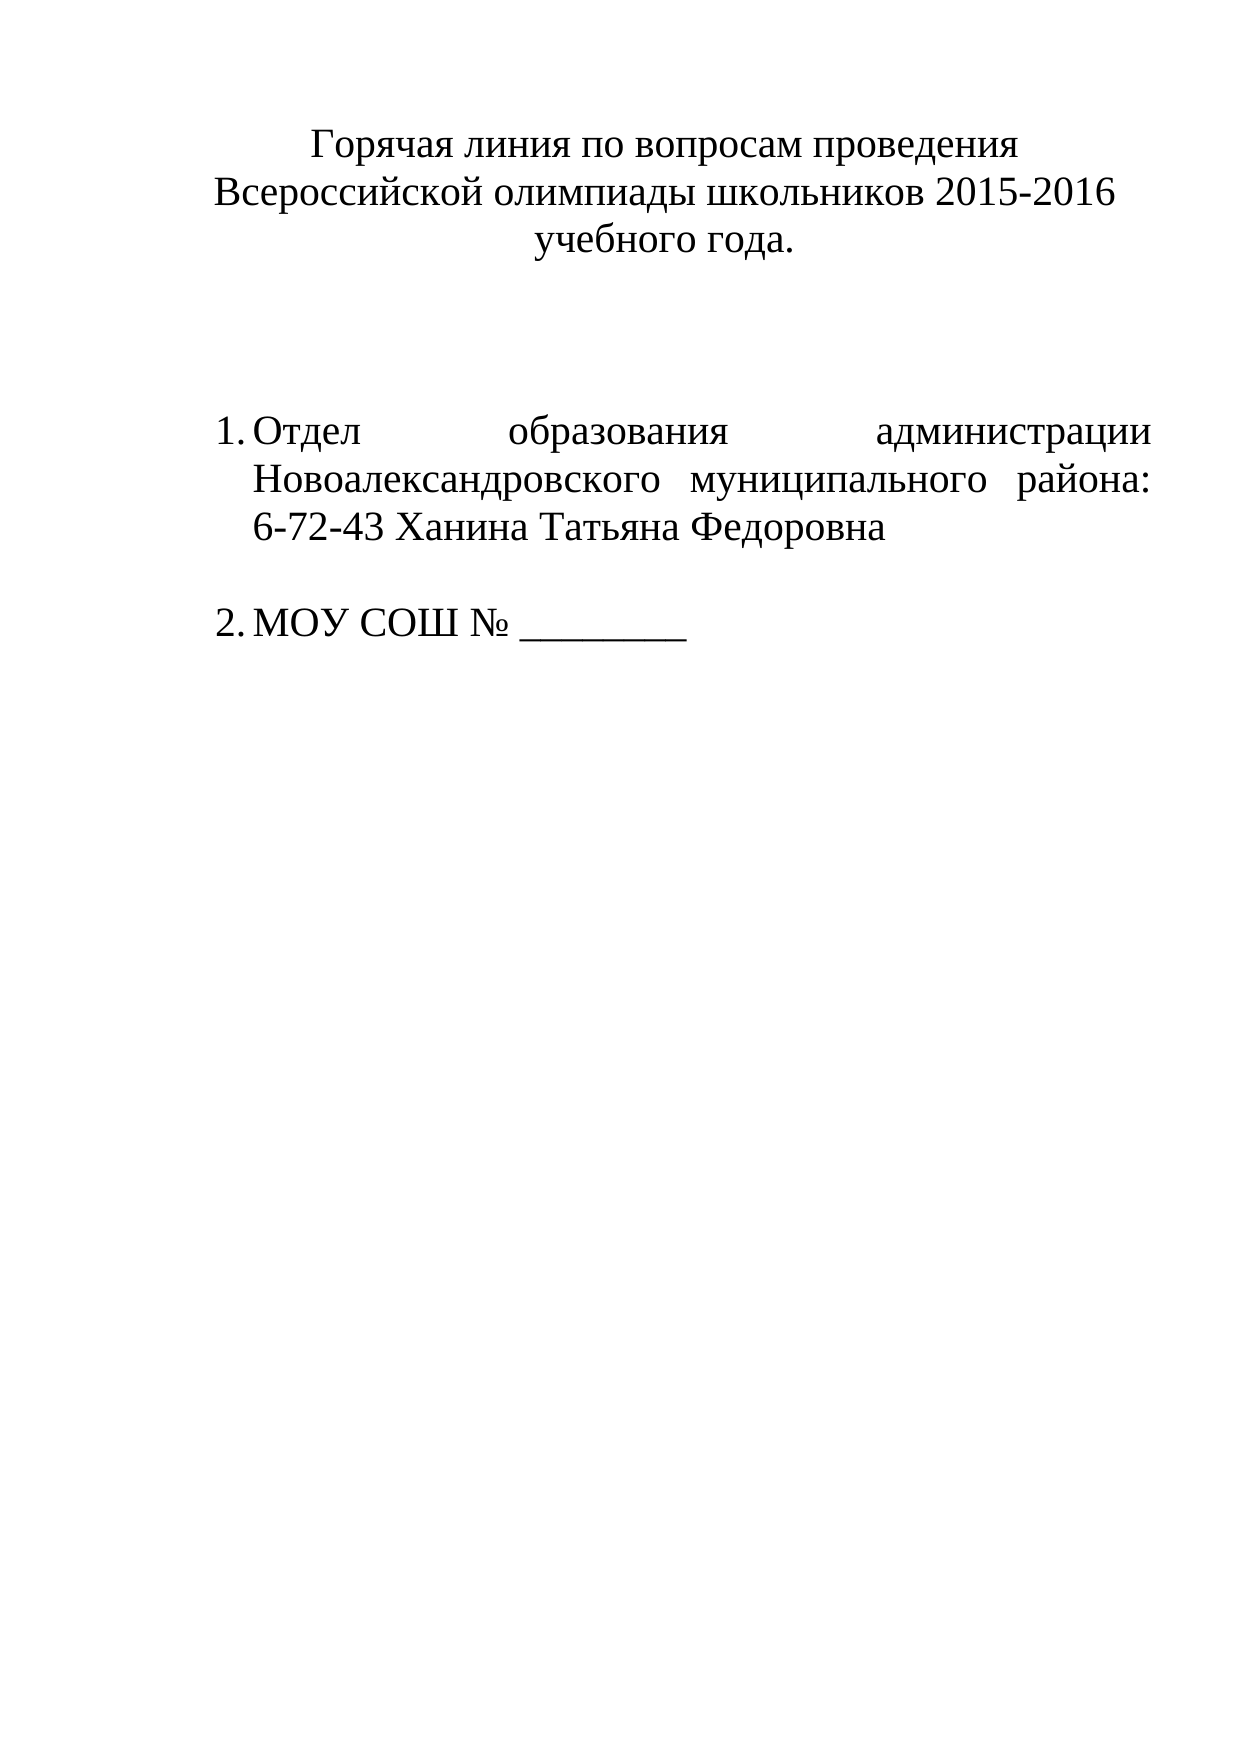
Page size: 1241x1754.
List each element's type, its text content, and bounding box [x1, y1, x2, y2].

list МОУ СОШ № ________ [215, 597, 1152, 645]
text Горячая линия по вопросам проведения Всероссийской олимпиады школьников 2015-2016 учебного года. [177, 118, 1152, 262]
list Отдел образования администрации Новоалександровского муниципального района: 6-72-43 Ханина Татьяна Федоровна [215, 406, 1152, 549]
